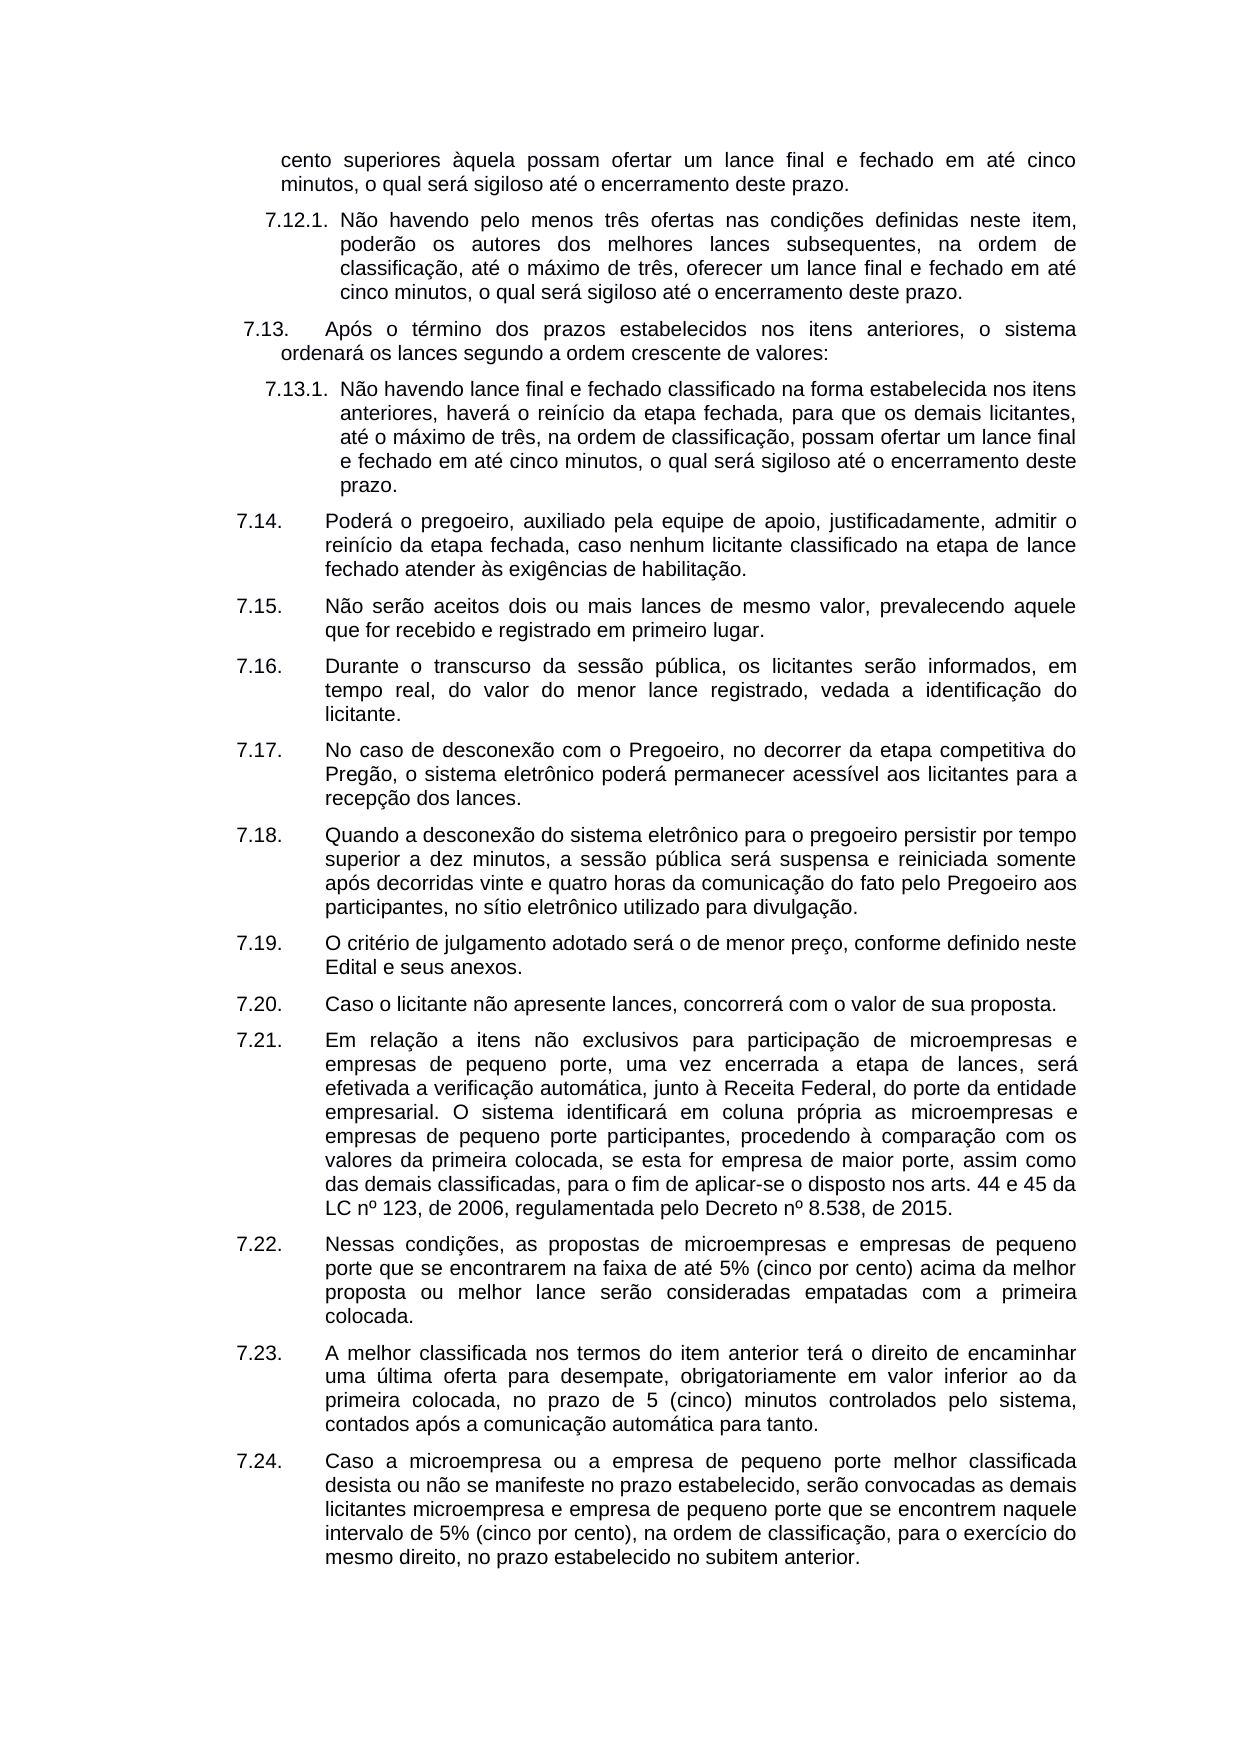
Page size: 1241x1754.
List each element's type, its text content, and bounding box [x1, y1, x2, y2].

list Não havendo pelo menos três ofertas nas condições definidas neste item, poderão os autores dos melhores lances subsequentes, na ordem de classificação, até o máximo de três, oferecer um lance final e fechado em até cinco minutos, o qual será sigiloso até o encerramento deste prazo. [265, 208, 1078, 304]
list A melhor classificada nos termos do item anterior terá o direito de encaminhar uma última oferta para desempate, obrigatoriamente em valor inferior ao da primeira colocada, no prazo de 5 (cinco) minutos controlados pelo sistema, contados após a comunicação automática para tanto. [236, 1340, 1078, 1436]
list O critério de julgamento adotado será o de menor preço, conforme definido neste Edital e seus anexos. [236, 931, 1078, 979]
list Caso a microempresa ou a empresa de pequeno porte melhor classificada desista ou não se manifeste no prazo estabelecido, serão convocadas as demais licitantes microempresa e empresa de pequeno porte que se encontrem naquele intervalo de 5% (cinco por cento), na ordem de classificação, para o exercício do mesmo direito, no prazo estabelecido no subitem anterior. [236, 1449, 1078, 1568]
list No caso de desconexão com o Pregoeiro, no decorrer da etapa competitiva do Pregão, o sistema eletrônico poderá permanecer acessível aos licitantes para a recepção dos lances. [236, 738, 1078, 810]
list Quando a desconexão do sistema eletrônico para o pregoeiro persistir por tempo superior a dez minutos, a sessão pública será suspensa e reiniciada somente após decorridas vinte e quatro horas da comunicação do fato pelo Pregoeiro aos participantes, no sítio eletrônico utilizado para divulgação. [236, 823, 1078, 918]
list Não havendo lance final e fechado classificado na forma estabelecida nos itens anteriores, haverá o reinício da etapa fechada, para que os demais licitantes, até o máximo de três, na ordem de classificação, possam ofertar um lance final e fechado em até cinco minutos, o qual será sigiloso até o encerramento deste prazo. [265, 377, 1078, 497]
list Não serão aceitos dois ou mais lances de mesmo valor, prevalecendo aquele que for recebido e registrado em primeiro lugar. [236, 593, 1078, 641]
list Poderá o pregoeiro, auxiliado pela equipe de apoio, justificadamente, admitir o reinício da etapa fechada, caso nenhum licitante classificado na etapa de lance fechado atender às exigências de habilitação. [236, 509, 1078, 581]
list Após o término dos prazos estabelecidos nos itens anteriores, o sistema ordenará os lances segundo a ordem crescente de valores: [243, 316, 1078, 364]
list Nessas condições, as propostas de microempresas e empresas de pequeno porte que se encontrarem na faixa de até 5% (cinco por cento) acima da melhor proposta ou melhor lance serão consideradas empatadas com a primeira colocada. [236, 1232, 1078, 1328]
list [236, 148, 1078, 196]
list Em relação a itens não exclusivos para participação de microempresas e empresas de pequeno porte, uma vez encerrada a etapa de lances, será efetivada a verificação automática, junto à Receita Federal, do porte da entidade empresarial. O sistema identificará em coluna própria as microempresas e empresas de pequeno porte participantes, procedendo à comparação com os valores da primeira colocada, se esta for empresa de maior porte, assim como das demais classificadas, para o fim de aplicar-se o disposto nos arts. 44 e 45 da LC nº 123, de 2006, regulamentada pelo Decreto nº 8.538, de 2015. [236, 1028, 1078, 1219]
list Caso o licitante não apresente lances, concorrerá com o valor de sua proposta. [236, 991, 1078, 1015]
list Durante o transcurso da sessão pública, os licitantes serão informados, em tempo real, do valor do menor lance registrado, vedada a identificação do licitante. [236, 654, 1078, 726]
